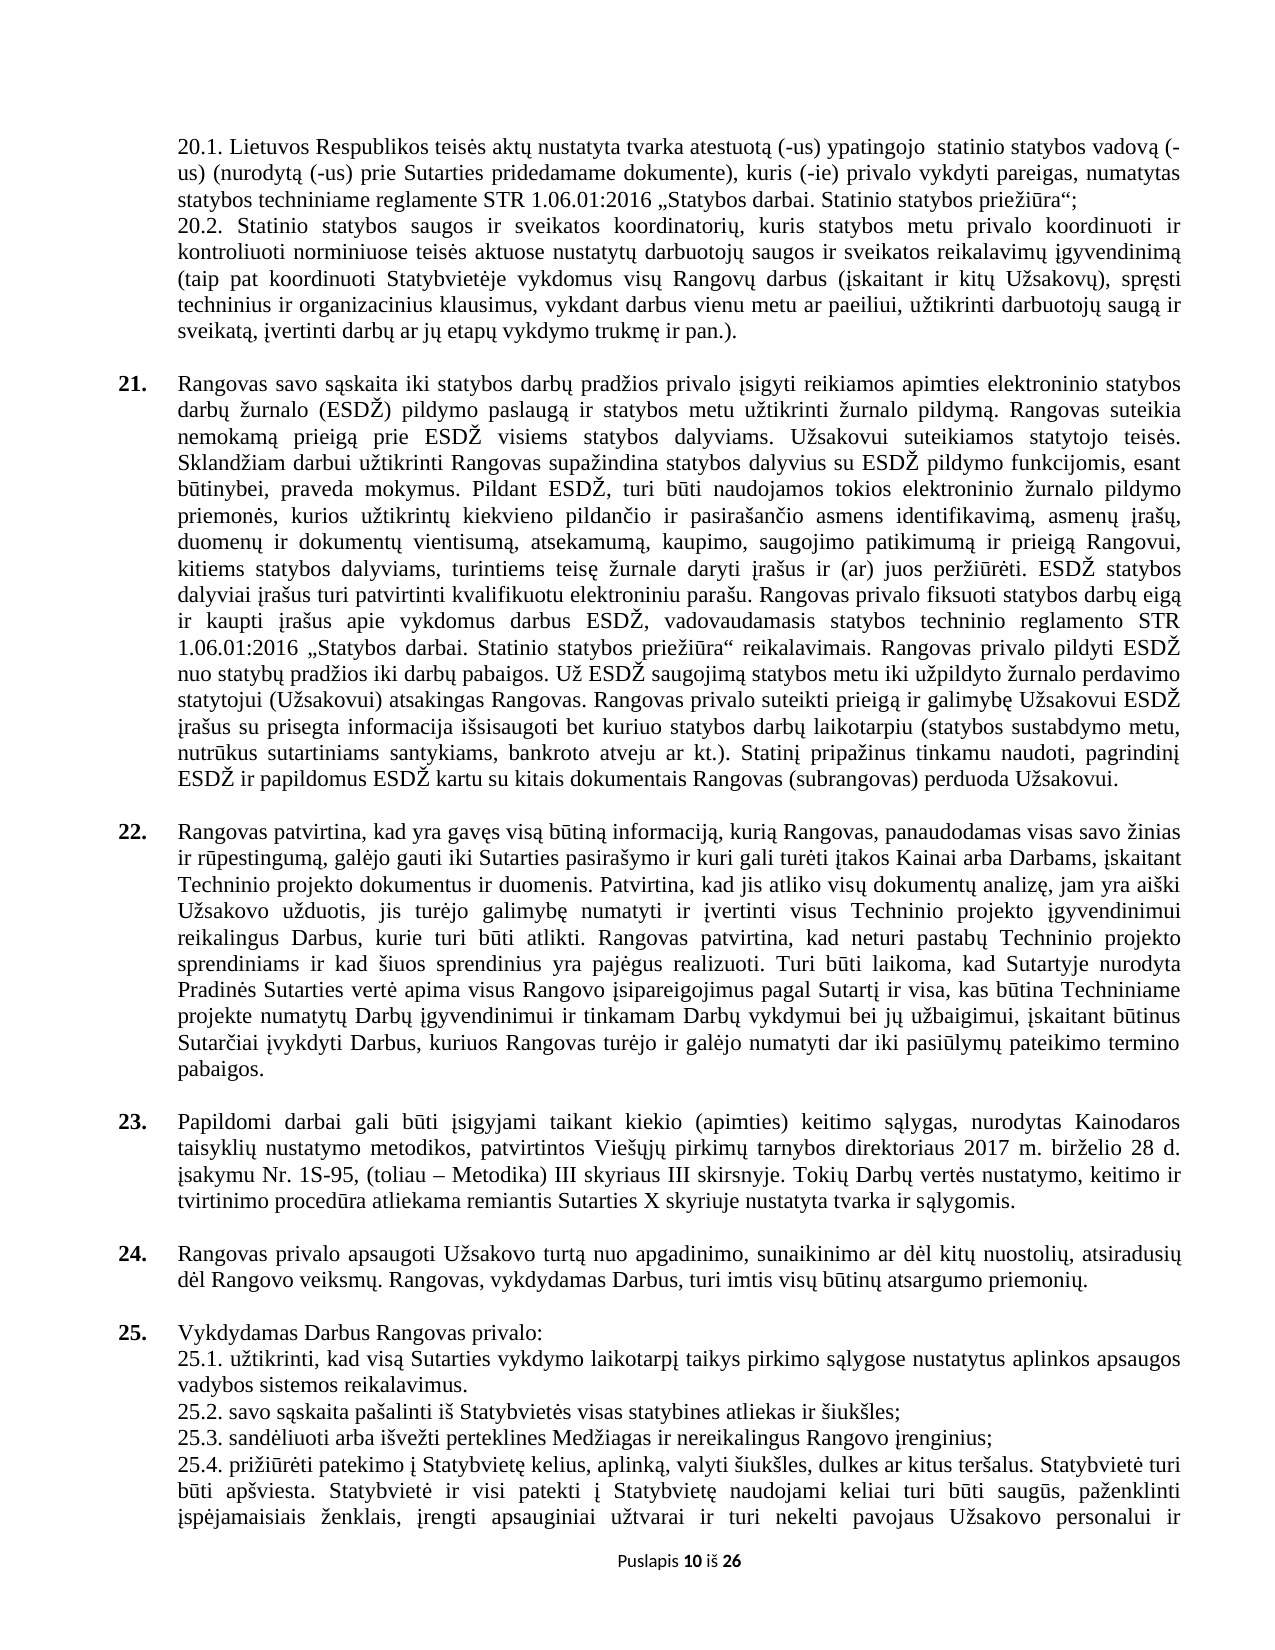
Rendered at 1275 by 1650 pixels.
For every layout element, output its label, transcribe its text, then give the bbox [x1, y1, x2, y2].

list Rangovas patvirtina, kad yra gavęs visą būtiną informaciją, kurią Rangovas, panaudodamas visas savo žinias ir rūpestingumą, galėjo gauti iki Sutarties pasirašymo ir kuri gali turėti įtakos Kainai arba Darbams, įskaitant Techninio projekto dokumentus ir duomenis. Patvirtina, kad jis atliko visų dokumentų analizę, jam yra aiški Užsakovo užduotis, jis turėjo galimybę numatyti ir įvertinti visus Techninio projekto įgyvendinimui reikalingus Darbus, kurie turi būti atlikti. Rangovas patvirtina, kad neturi pastabų Techninio projekto sprendiniams ir kad šiuos sprendinius yra pajėgus realizuoti. Turi būti laikoma, kad Sutartyje nurodyta Pradinės Sutarties vertė apima visus Rangovo įsipareigojimus pagal Sutartį ir visa, kas būtina Techniniame projekte numatytų Darbų įgyvendinimui ir tinkamam Darbų vykdymui bei jų užbaigimui, įskaitant būtinus Sutarčiai įvykdyti Darbus, kuriuos Rangovas turėjo ir galėjo numatyti dar iki pasiūlymų pateikimo termino pabaigos. [118, 818, 1181, 1082]
text 25.3. sandėliuoti arba išvežti perteklines Medžiagas ir nereikalingus Rangovo įrenginius; [177, 1424, 1181, 1451]
list Vykdydamas Darbus Rangovas privalo: [118, 1319, 1181, 1345]
list Rangovas privalo apsaugoti Užsakovo turtą nuo apgadinimo, sunaikinimo ar dėl kitų nuostolių, atsiradusių dėl Rangovo veiksmų. Rangovas, vykdydamas Darbus, turi imtis visų būtinų atsargumo priemonių. [118, 1240, 1181, 1292]
text 20.2. Statinio statybos saugos ir sveikatos koordinatorių, kuris statybos metu privalo koordinuoti ir kontroliuoti norminiuose teisės aktuose nustatytų darbuotojų saugos ir sveikatos reikalavimų įgyvendinimą (taip pat koordinuoti Statybvietėje vykdomus visų Rangovų darbus (įskaitant ir kitų Užsakovų), spręsti techninius ir organizacinius klausimus, vykdant darbus vienu metu ar paeiliui, užtikrinti darbuotojų saugą ir sveikatą, įvertinti darbų ar jų etapų vykdymo trukmę ir pan.). [177, 212, 1181, 344]
list Rangovas savo sąskaita iki statybos darbų pradžios privalo įsigyti reikiamos apimties elektroninio statybos darbų žurnalo (ESDŽ) pildymo paslaugą ir statybos metu užtikrinti žurnalo pildymą. Rangovas suteikia nemokamą prieigą prie ESDŽ visiems statybos dalyviams. Užsakovui suteikiamos statytojo teisės. Sklandžiam darbui užtikrinti Rangovas supažindina statybos dalyvius su ESDŽ pildymo funkcijomis, esant būtinybei, praveda mokymus. Pildant ESDŽ, turi būti naudojamos tokios elektroninio žurnalo pildymo priemonės, kurios užtikrintų kiekvieno pildančio ir pasirašančio asmens identifikavimą, asmenų įrašų, duomenų ir dokumentų vientisumą, atsekamumą, kaupimo, saugojimo patikimumą ir prieigą Rangovui, kitiems statybos dalyviams, turintiems teisę žurnale daryti įrašus ir (ar) juos peržiūrėti. ESDŽ statybos dalyviai įrašus turi patvirtinti kvalifikuotu elektroniniu parašu. Rangovas privalo fiksuoti statybos darbų eigą ir kaupti įrašus apie vykdomus darbus ESDŽ, vadovaudamasis statybos techninio reglamento STR 1.06.01:2016 „Statybos darbai. Statinio statybos priežiūra“ reikalavimais. Rangovas privalo pildyti ESDŽ nuo statybų pradžios iki darbų pabaigos. Už ESDŽ saugojimą statybos metu iki užpildyto žurnalo perdavimo statytojui (Užsakovui) atsakingas Rangovas. Rangovas privalo suteikti prieigą ir galimybę Užsakovui ESDŽ įrašus su prisegta informacija išsisaugoti bet kuriuo statybos darbų laikotarpiu (statybos sustabdymo metu, nutrūkus sutartiniams santykiams, bankroto atveju ar kt.). Statinį pripažinus tinkamu naudoti, pagrindinį ESDŽ ir papildomus ESDŽ kartu su kitais dokumentais Rangovas (subrangovas) perduoda Užsakovui. [118, 370, 1181, 792]
text 20.1. Lietuvos Respublikos teisės aktų nustatyta tvarka atestuotą (-us) ypatingojo statinio statybos vadovą (-us) (nurodytą (-us) prie Sutarties pridedamame dokumente), kuris (-ie) privalo vykdyti pareigas, numatytas statybos techniniame reglamente STR 1.06.01:2016 „Statybos darbai. Statinio statybos priežiūra“; [177, 133, 1181, 212]
text 25.1. užtikrinti, kad visą Sutarties vykdymo laikotarpį taikys pirkimo sąlygose nustatytus aplinkos apsaugos vadybos sistemos reikalavimus. [177, 1345, 1181, 1398]
list Papildomi darbai gali būti įsigyjami taikant kiekio (apimties) keitimo sąlygas, nurodytas Kainodaros taisyklių nustatymo metodikos, patvirtintos Viešųjų pirkimų tarnybos direktoriaus 2017 m. birželio 28 d. įsakymu Nr. 1S-95, (toliau – Metodika) III skyriaus III skirsnyje. Tokių Darbų vertės nustatymo, keitimo ir tvirtinimo procedūra atliekama remiantis Sutarties X skyriuje nustatyta tvarka ir sąlygomis. [118, 1108, 1181, 1213]
text 25.2. savo sąskaita pašalinti iš Statybvietės visas statybines atliekas ir šiukšles; [177, 1398, 1181, 1424]
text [177, 1451, 1181, 1530]
